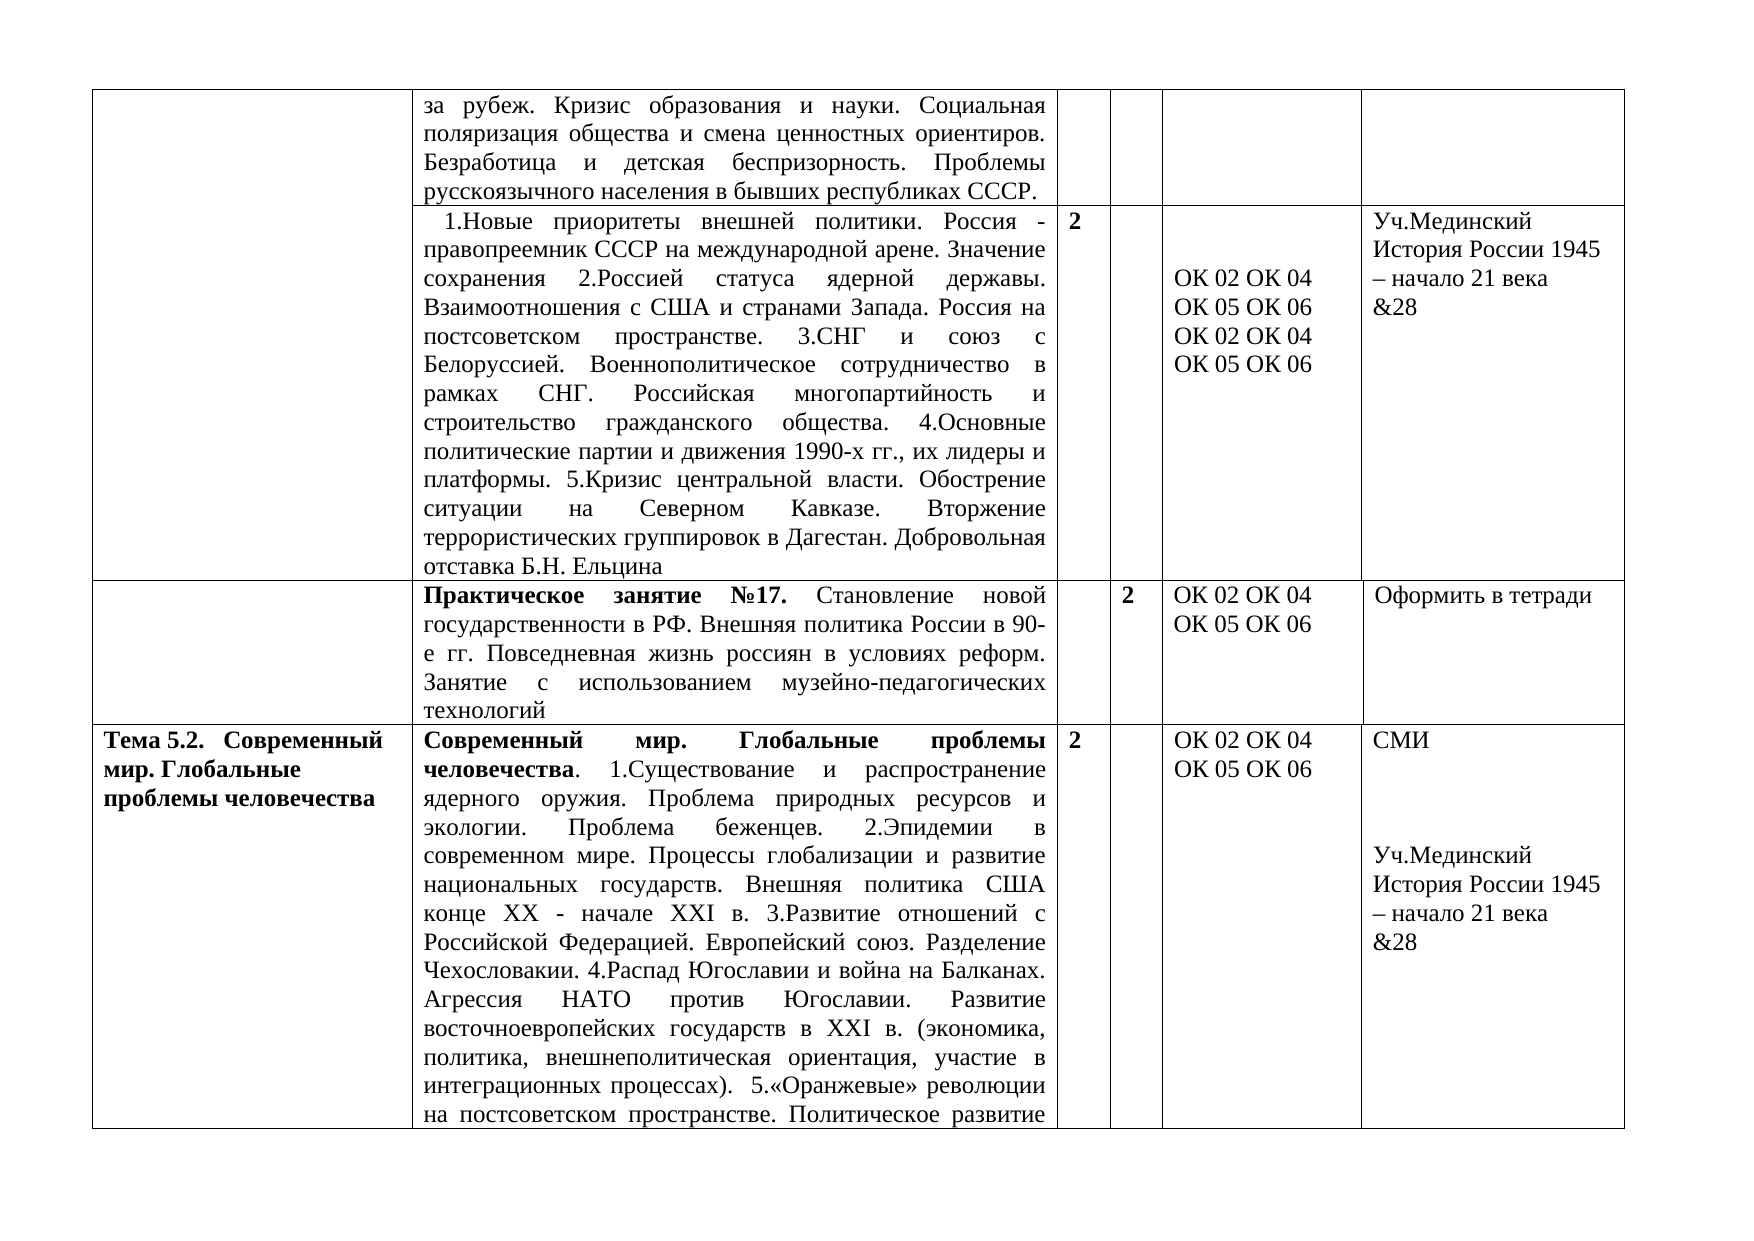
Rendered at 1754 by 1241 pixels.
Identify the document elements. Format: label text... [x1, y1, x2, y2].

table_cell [1362, 90, 1624, 205]
table_cell [93, 581, 412, 724]
table_cell Оформить в тетради [1364, 581, 1624, 724]
table_cell [1111, 206, 1162, 579]
table_cell [1163, 90, 1361, 205]
table_cell Уч.Мединский История России 1945 – начало 21 века &28 [1362, 206, 1624, 579]
table_cell [1058, 90, 1110, 205]
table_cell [1163, 725, 1361, 1128]
table_cell ОК 02 ОК 04 ОК 05 ОК 06 [1163, 581, 1363, 724]
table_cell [1362, 725, 1624, 1128]
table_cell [413, 90, 1057, 205]
table_cell ОК 02 ОК 04 ОК 05 ОК 06 ОК 02 ОК 04 ОК 05 ОК 06 [1163, 206, 1361, 579]
table_cell 1.Новые приоритеты внешней политики. Россия - правопреемник СССР на международной арене. Значение сохранения 2.Россией статуса ядерной державы. Взаимоотношения с США и странами Запада. Россия на постсоветском пространстве. 3.СНГ и союз с Белоруссией. Военнополитическое сотрудничество в рамках СНГ. Российская многопартийность и строительство гражданского общества. 4.Основные политические партии и движения 1990-х гг., их лидеры и платформы. 5.Кризис центральной власти. Обострение ситуации на Северном Кавказе. Вторжение террористических группировок в Дагестан. Добровольная отставка Б.Н. Ельцина [413, 206, 1057, 579]
table_cell [1058, 581, 1110, 724]
table_cell 2 [1058, 725, 1110, 1128]
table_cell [413, 725, 1057, 1128]
table_cell [1111, 725, 1162, 1128]
table_cell 2 [1111, 581, 1162, 724]
table_cell [1111, 90, 1162, 205]
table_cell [93, 725, 412, 1128]
table_cell Практическое занятие №17. Становление новой государственности в РФ. Внешняя политика России в 90-е гг. Повседневная жизнь россиян в условиях реформ. Занятие с использованием музейно-педагогических технологий [413, 581, 1057, 724]
table_cell 2 [1058, 206, 1110, 579]
